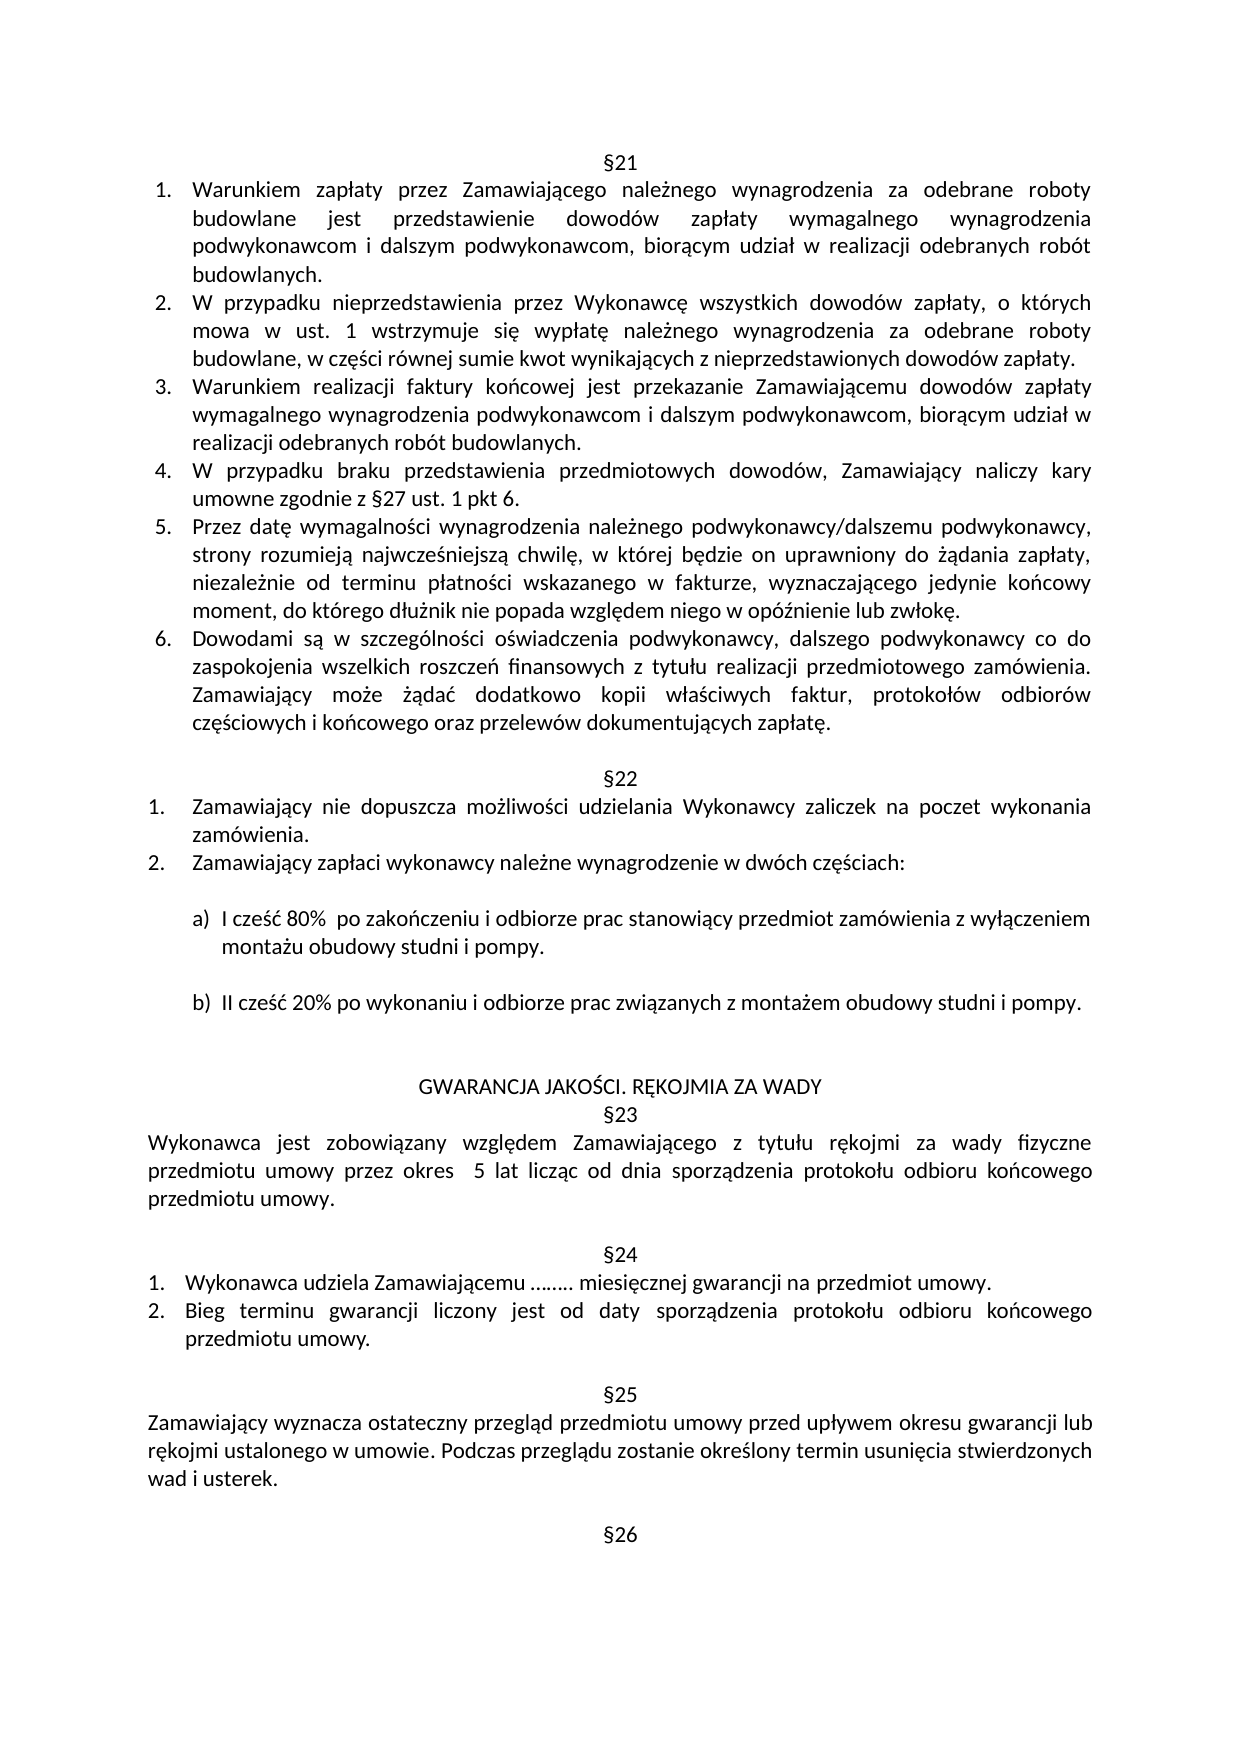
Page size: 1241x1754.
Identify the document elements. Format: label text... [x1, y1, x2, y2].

text GWARANCJA JAKOŚCI. RĘKOJMIA ZA WADY [148, 1072, 1093, 1100]
list Bieg terminu gwarancji liczony jest od daty sporządzenia protokołu odbioru końcowego przedmiotu umowy. [148, 1296, 1093, 1352]
list W przypadku braku przedstawienia przedmiotowych dowodów, Zamawiający naliczy kary umowne zgodnie z §27 ust. 1 pkt 6. [154, 456, 1093, 512]
list II cześć 20% po wykonaniu i odbiorze prac związanych z montażem obudowy studni i pompy. [192, 988, 1093, 1016]
list Zamawiający zapłaci wykonawcy należne wynagrodzenie w dwóch częściach: [148, 848, 1093, 876]
text §26 [148, 1521, 1093, 1549]
list I cześć 80% po zakończeniu i odbiorze prac stanowiący przedmiot zamówienia z wyłączeniem montażu obudowy studni i pompy. [192, 904, 1093, 960]
text Wykonawca jest zobowiązany względem Zamawiającego z tytułu rękojmi za wady fizyczne przedmiotu umowy przez okres 5 lat licząc od dnia sporządzenia protokołu odbioru końcowego przedmiotu umowy. [148, 1128, 1093, 1212]
list Zamawiający nie dopuszcza możliwości udzielania Wykonawcy zaliczek na poczet wykonania zamówienia. [148, 792, 1093, 848]
list Przez datę wymagalności wynagrodzenia należnego podwykonawcy/dalszemu podwykonawcy, strony rozumieją najwcześniejszą chwilę, w której będzie on uprawniony do żądania zapłaty, niezależnie od terminu płatności wskazanego w fakturze, wyznaczającego jedynie końcowy moment, do którego dłużnik nie popada względem niego w opóźnienie lub zwłokę. [154, 512, 1093, 624]
list Wykonawca udziela Zamawiającemu …….. miesięcznej gwarancji na przedmiot umowy. [148, 1268, 1093, 1296]
list Warunkiem zapłaty przez Zamawiającego należnego wynagrodzenia za odebrane roboty budowlane jest przedstawienie dowodów zapłaty wymagalnego wynagrodzenia podwykonawcom i dalszym podwykonawcom, biorącym udział w realizacji odebranych robót budowlanych. [154, 176, 1093, 288]
text §24 [148, 1240, 1093, 1268]
text §22 [148, 764, 1093, 792]
text Zamawiający wyznacza ostateczny przegląd przedmiotu umowy przed upływem okresu gwarancji lub rękojmi ustalonego w umowie. Podczas przeglądu zostanie określony termin usunięcia stwierdzonych wad i usterek. [148, 1408, 1093, 1493]
text §23 [148, 1100, 1093, 1128]
list Warunkiem realizacji faktury końcowej jest przekazanie Zamawiającemu dowodów zapłaty wymagalnego wynagrodzenia podwykonawcom i dalszym podwykonawcom, biorącym udział w realizacji odebranych robót budowlanych. [154, 372, 1093, 456]
list Dowodami są w szczególności oświadczenia podwykonawcy, dalszego podwykonawcy co do zaspokojenia wszelkich roszczeń finansowych z tytułu realizacji przedmiotowego zamówienia. Zamawiający może żądać dodatkowo kopii właściwych faktur, protokołów odbiorów częściowych i końcowego oraz przelewów dokumentujących zapłatę. [154, 624, 1093, 736]
text §25 [148, 1381, 1093, 1408]
list W przypadku nieprzedstawienia przez Wykonawcę wszystkich dowodów zapłaty, o których mowa w ust. 1 wstrzymuje się wypłatę należnego wynagrodzenia za odebrane roboty budowlane, w części równej sumie kwot wynikających z nieprzedstawionych dowodów zapłaty. [154, 288, 1093, 372]
text §21 [148, 148, 1093, 176]
